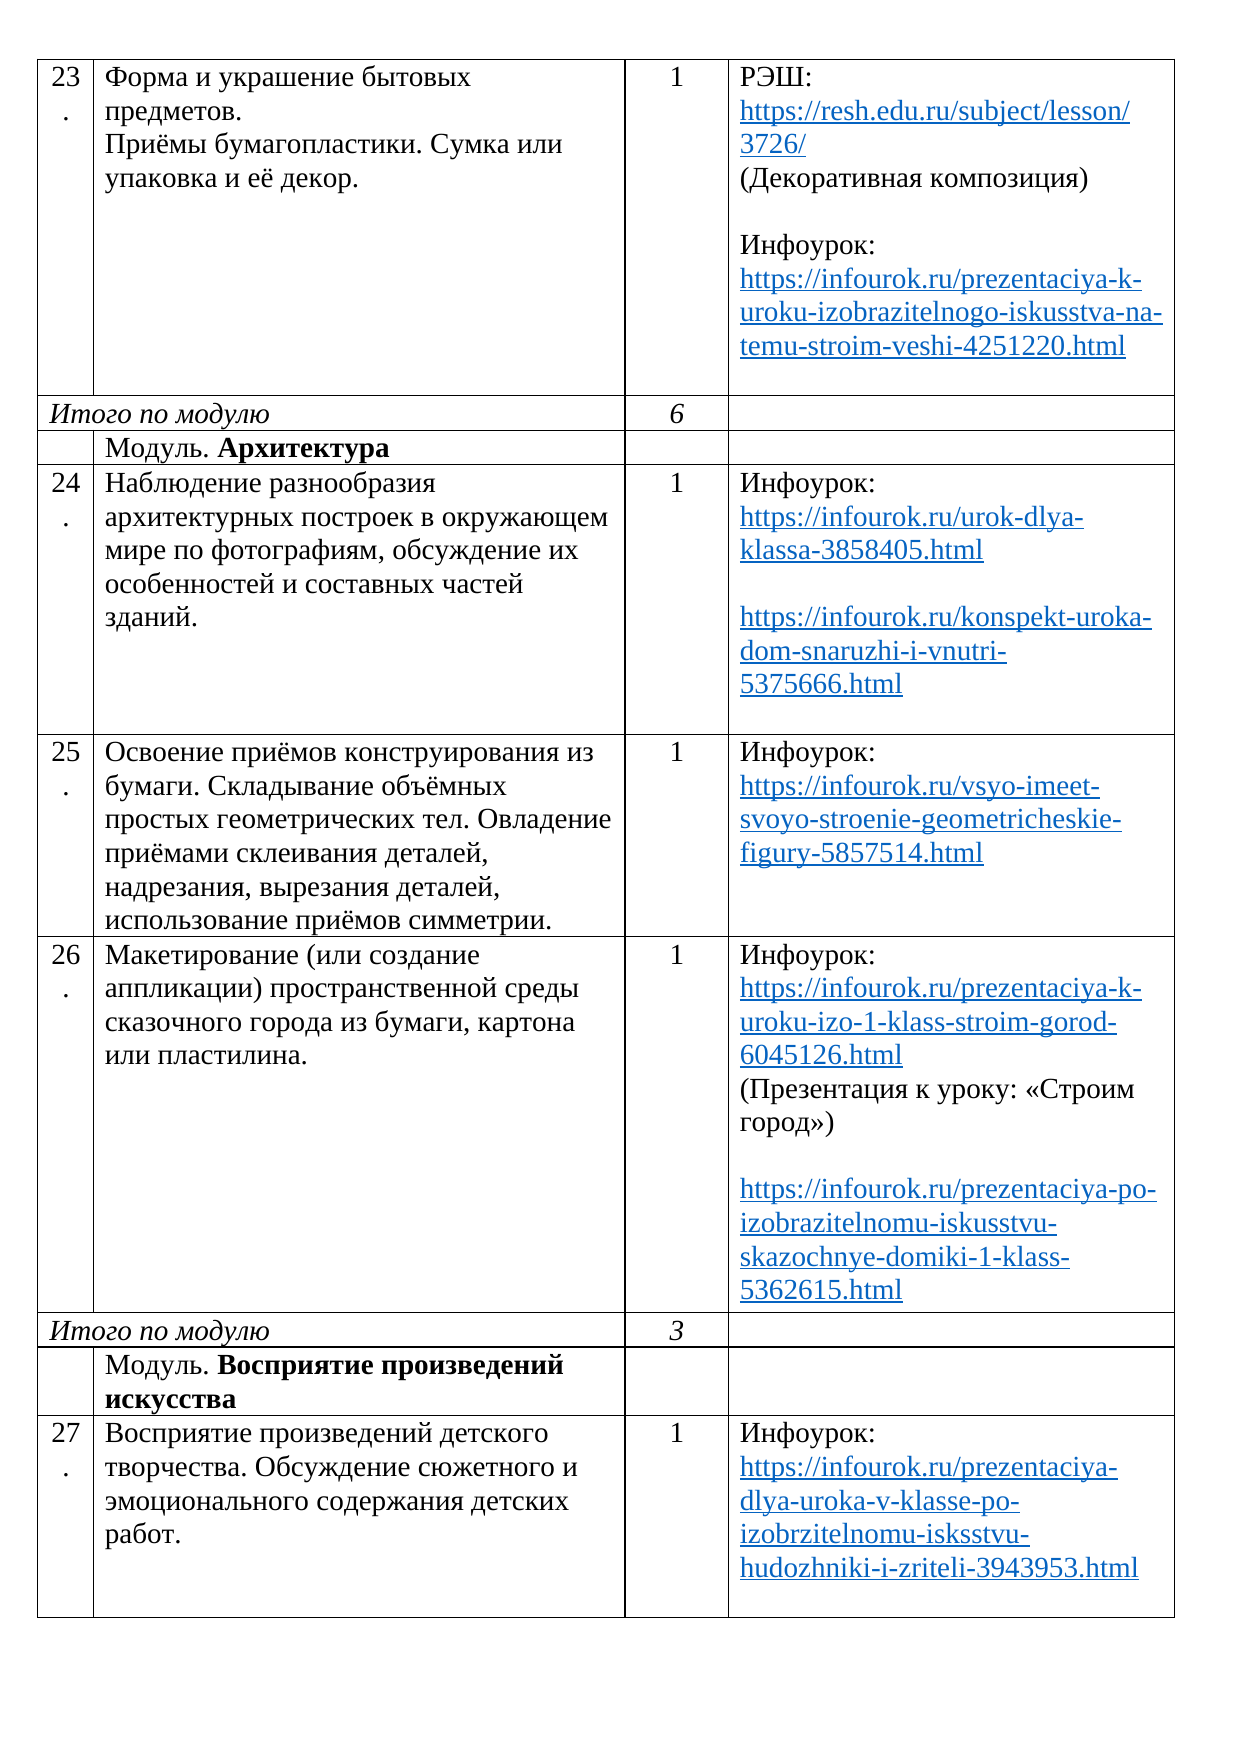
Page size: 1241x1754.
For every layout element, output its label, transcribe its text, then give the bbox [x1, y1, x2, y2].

table_cell Макетирование (или создание аппликации) пространственной среды сказочного города из бумаги, картона или пластилина. [94, 937, 624, 1312]
table_cell Модуль. Архитектура [94, 431, 624, 464]
table_cell 1 [626, 735, 728, 936]
table_cell [729, 1313, 1174, 1346]
table_cell [38, 1348, 93, 1414]
table_cell Восприятие произведений детского творчества. Обсуждение сюжетного и эмоционального содержания детских работ. [94, 1416, 624, 1617]
table_cell 1 [626, 465, 728, 733]
table_cell 6 [626, 396, 728, 429]
table_cell [38, 431, 93, 464]
table_cell Итого по модулю [38, 396, 624, 429]
table_cell 1 [626, 60, 728, 395]
table_cell 1 [626, 1416, 728, 1617]
table_cell 27. [38, 1416, 93, 1617]
table_cell Итого по модулю [38, 1313, 624, 1346]
table_cell 25. [38, 735, 93, 936]
table_cell Наблюдение разнообразия архитектурных построек в окружающем мире по фотографиям, обсуждение их особенностей и составных частей зданий. [94, 465, 624, 733]
table_cell [729, 431, 1174, 464]
table_cell [626, 431, 728, 464]
table_cell 24. [38, 465, 93, 733]
table_cell [626, 1348, 728, 1414]
table_cell 23. [38, 60, 93, 395]
table_cell 3 [626, 1313, 728, 1346]
table_cell Инфоурок: https://infourok.ru/prezentaciya-k-uroku-izo-1-klass-stroim-gorod-6045126.html (Презентация к уроку: «Строим город») https://infourok.ru/prezentaciya-po-izobrazitelnomu-iskusstvu-skazochnye-domiki-1-klass-5362615.html [729, 937, 1174, 1312]
table_cell [729, 396, 1174, 429]
table_cell 26. [38, 937, 93, 1312]
table_cell Модуль. Восприятие произведений искусства [94, 1348, 624, 1414]
table_cell 1 [626, 937, 728, 1312]
table_cell РЭШ: https://resh.edu.ru/subject/lesson/3726/ (Декоративная композиция) Инфоурок: https://infourok.ru/prezentaciya-k-uroku-izobrazitelnogo-iskusstva-na-temu-stroim-veshi-4251220.html [729, 60, 1174, 395]
table_cell Инфоурок: https://infourok.ru/vsyo-imeet-svoyo-stroenie-geometricheskie-figury-5857514.html [729, 735, 1174, 936]
table_cell Освоение приёмов конструирования из бумаги. Складывание объёмных простых геометрических тел. Овладение приёмами склеивания деталей, надрезания, вырезания деталей, использование приёмов симметрии. [94, 735, 624, 936]
table_cell Форма и украшение бытовых предметов. Приёмы бумагопластики. Сумка или упаковка и её декор. [94, 60, 624, 395]
table_cell [729, 1348, 1174, 1414]
table_cell Инфоурок: https://infourok.ru/urok-dlya-klassa-3858405.html https://infourok.ru/konspekt-uroka-dom-snaruzhi-i-vnutri-5375666.html [729, 465, 1174, 733]
table_cell Инфоурок: https://infourok.ru/prezentaciya-dlya-uroka-v-klasse-po-izobrzitelnomu-isksstvu-hudozhniki-i-zriteli-3943953.html [729, 1416, 1174, 1617]
